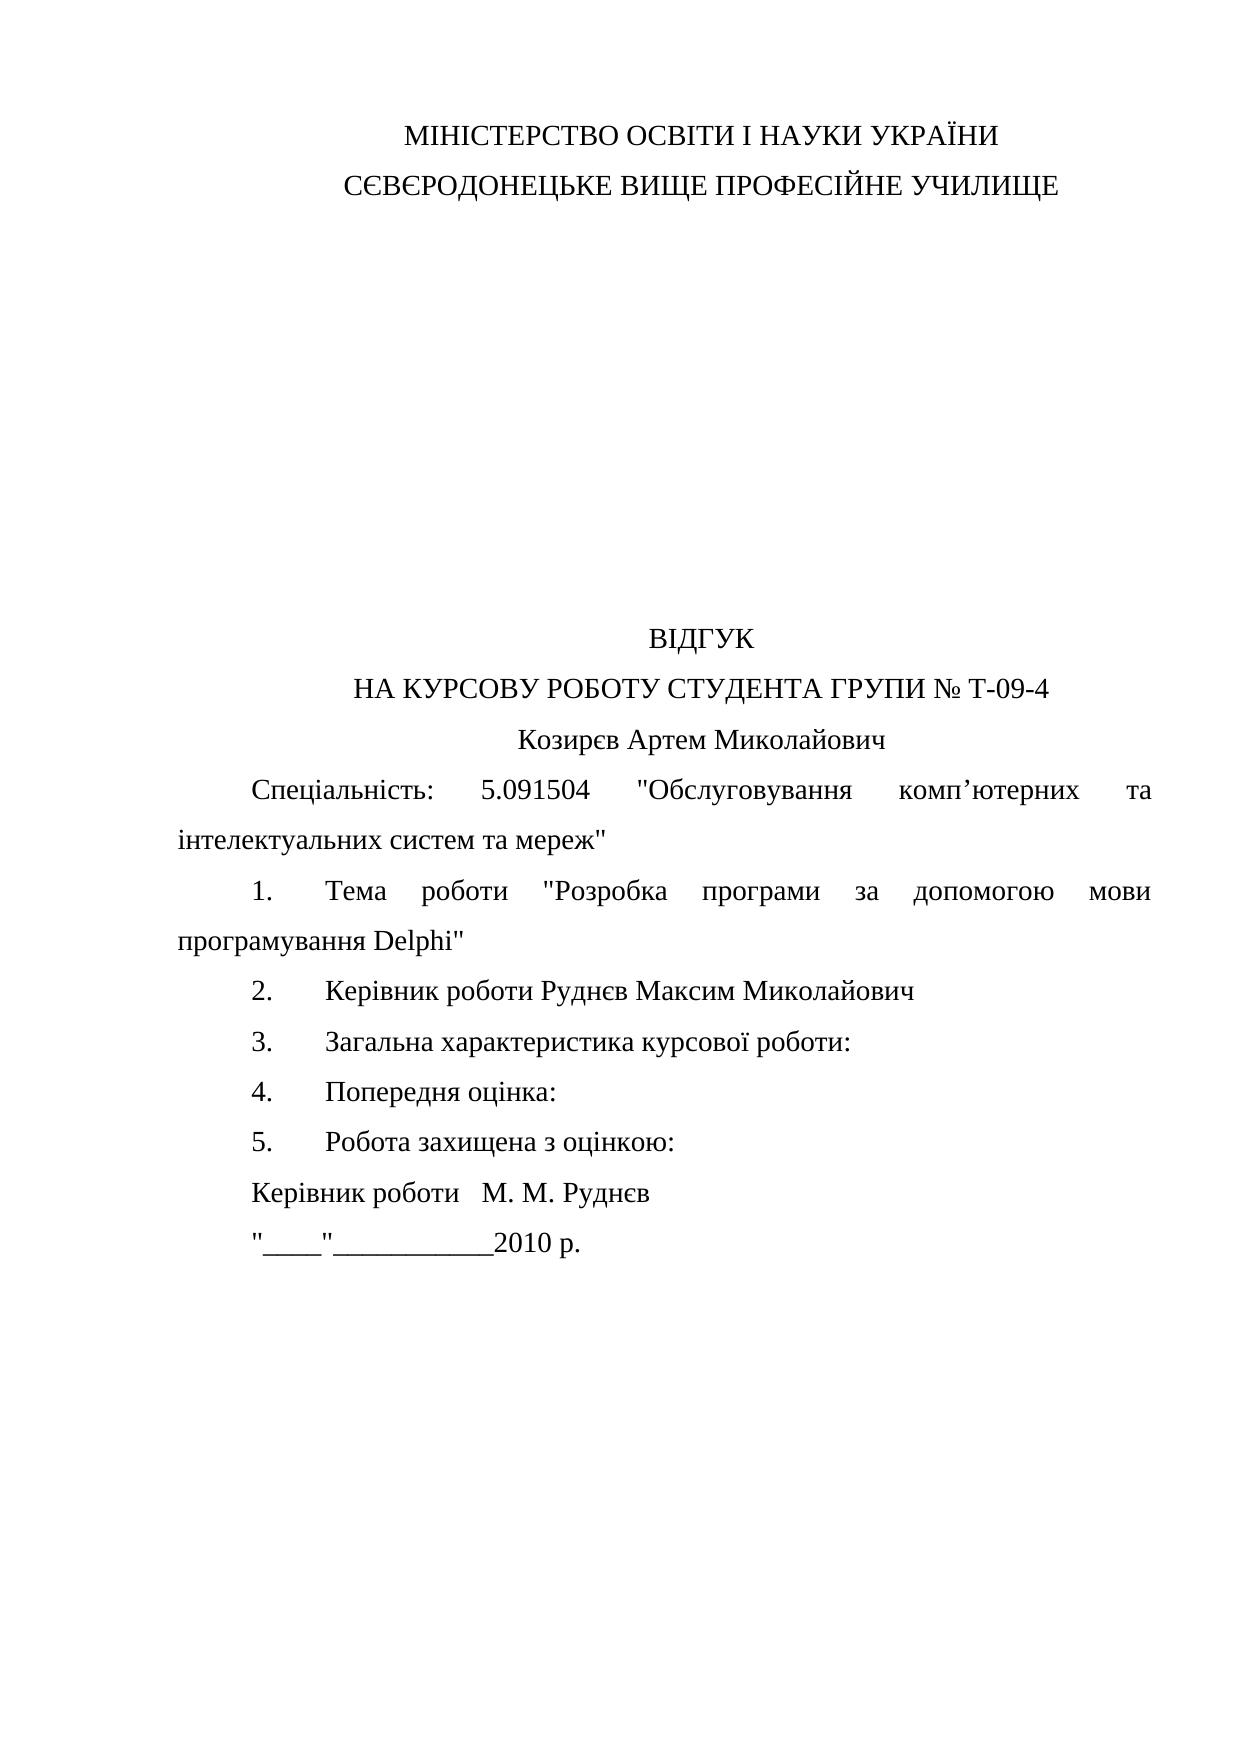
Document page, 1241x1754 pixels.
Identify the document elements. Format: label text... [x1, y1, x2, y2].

text НА КУРСОВУ РОБОТУ СТУДЕНТА ГРУПИ № Т-09-4 [177, 672, 1152, 705]
list Тема роботи "Розробка програми за допомогою мови програмування Delphi" [177, 873, 1152, 957]
list Робота захищена з оцінкою: [177, 1124, 1152, 1158]
list Загальна характеристика курсової роботи: [177, 1024, 1152, 1057]
text Спеціальність: 5.091504 "Обслуговування комп’ютерних та інтелектуальних систем та мереж" [177, 772, 1152, 856]
text ВІДГУК [177, 621, 1152, 655]
text СЄВЄРОДОНЕЦЬКЕ ВИЩЕ ПРОФЕСІЙНЕ УЧИЛИЩЕ [177, 168, 1152, 202]
text Керівник роботи М. М. Руднєв [177, 1175, 1152, 1208]
text Козирєв Артем Миколайович [177, 722, 1152, 755]
list Керівник роботи Руднєв Максим Миколайович [177, 973, 1152, 1007]
text МІНІСТЕРСТВО ОСВІТИ І НАУКИ УКРАЇНИ [177, 118, 1152, 152]
list Попередня оцінка: [177, 1074, 1152, 1108]
text "____"___________2010 р. [177, 1225, 1152, 1258]
